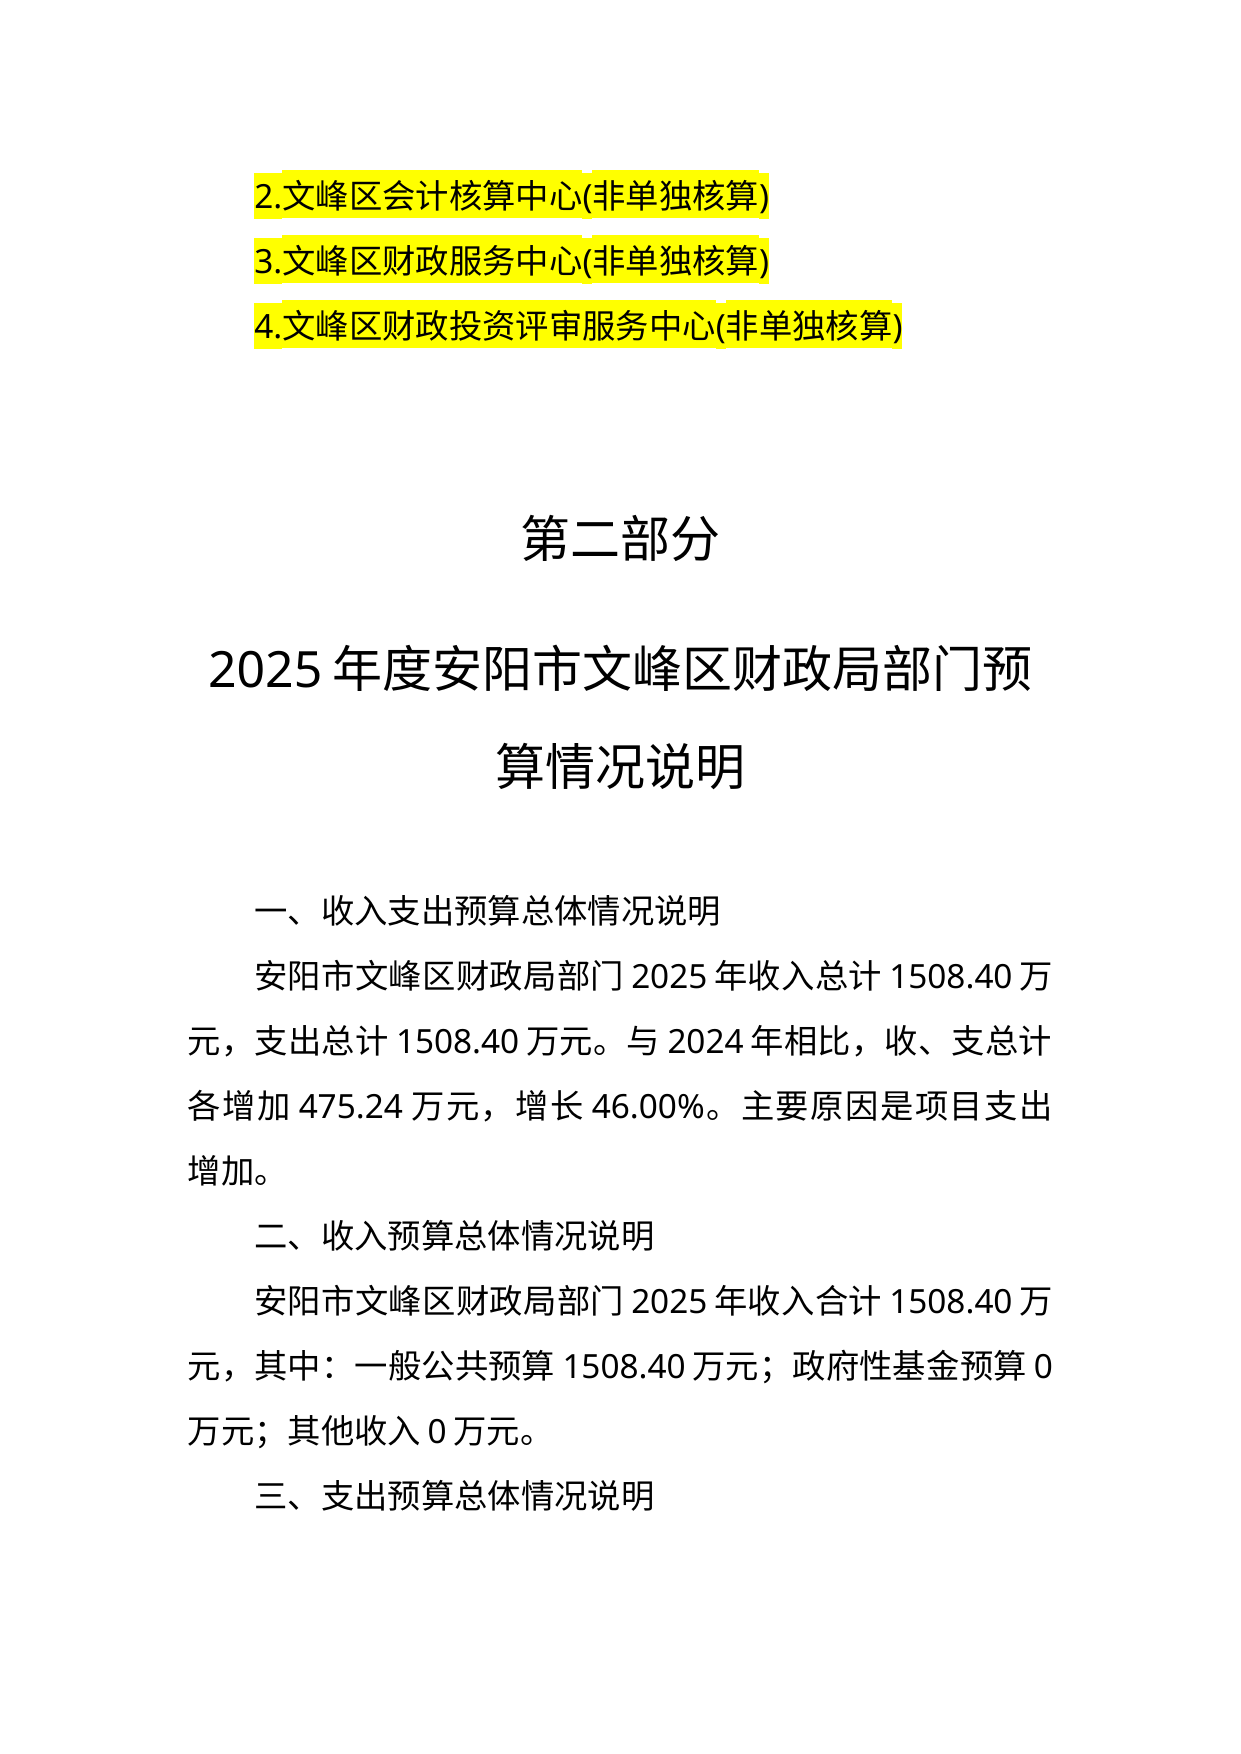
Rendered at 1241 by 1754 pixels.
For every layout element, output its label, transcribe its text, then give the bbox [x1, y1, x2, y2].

text 2.文峰区会计核算中心(非单独核算) [187, 162, 1053, 227]
text 三、支出预算总体情况说明 [187, 1462, 1053, 1527]
text 一、收入支出预算总体情况说明 [187, 877, 1053, 942]
text 二、收入预算总体情况说明 [187, 1202, 1053, 1267]
text 第二部分 [187, 487, 1053, 584]
text 安阳市文峰区财政局部门2025年收入总计1508.40万元，支出总计1508.40万元。与2024年相比，收、支总计各增加475.24万元，增长46.00%。主要原因是项目支出增加。 [187, 942, 1053, 1202]
text 2025年度安阳市文峰区财政局部门预算情况说明 [187, 617, 1053, 812]
text 3.文峰区财政服务中心(非单独核算) [187, 227, 1053, 292]
text 4.文峰区财政投资评审服务中心(非单独核算) [187, 292, 1053, 357]
text 安阳市文峰区财政局部门2025年收入合计1508.40万元，其中：一般公共预算1508.40万元；政府性基金预算0万元；其他收入0万元。 [187, 1267, 1053, 1462]
